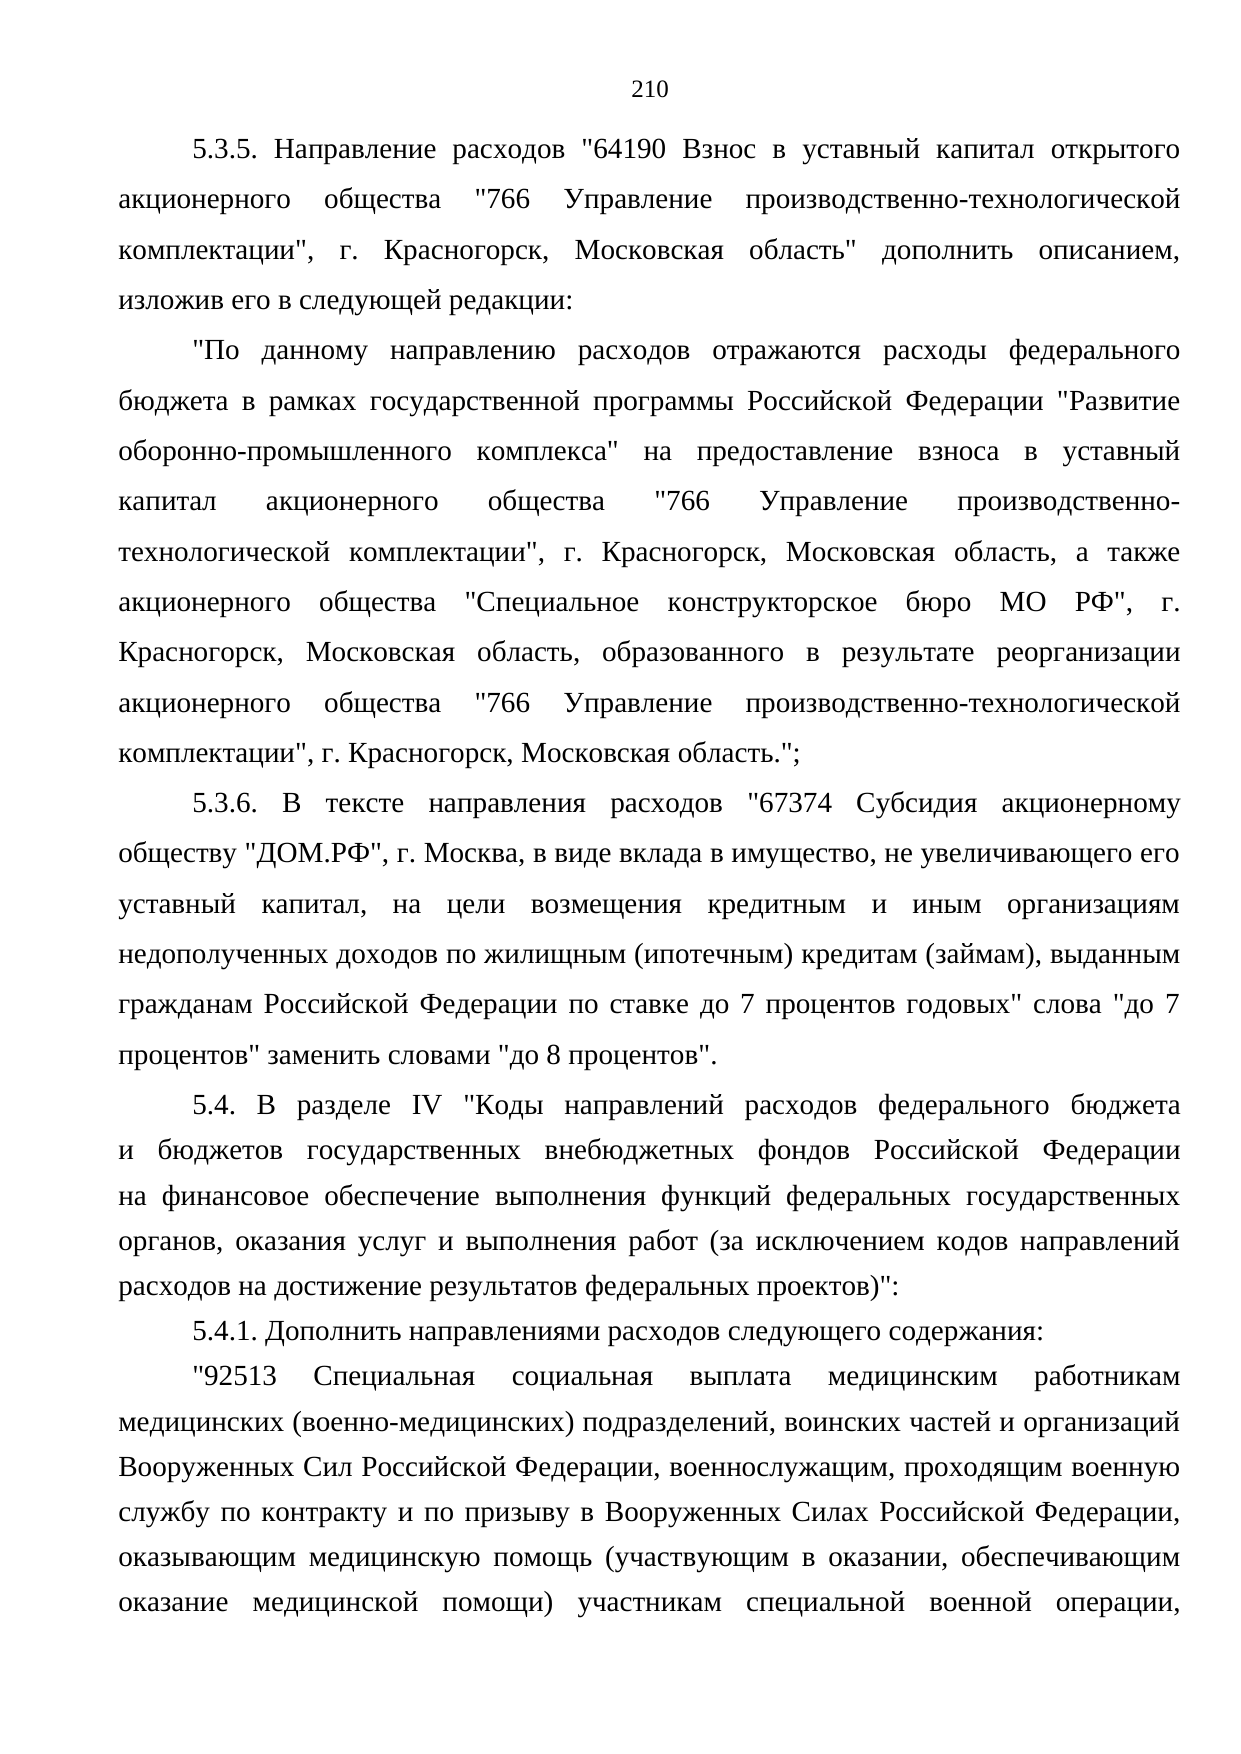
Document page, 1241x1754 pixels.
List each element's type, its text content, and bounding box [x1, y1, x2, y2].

text 5.3.6. В тексте направления расходов "67374 Субсидия акционерному обществу "ДОМ.РФ", г. Москва, в виде вклада в имущество, не увеличивающего его уставный капитал, на цели возмещения кредитным и иным организациям недополученных доходов по жилищным (ипотечным) кредитам (займам), выданным гражданам Российской Федерации по ставке до 7 процентов годовых" слова "до 7 процентов" заменить словами "до 8 процентов". [118, 785, 1181, 1070]
text 5.4.1. Дополнить направлениями расходов следующего содержания: [118, 1313, 1181, 1347]
text 5.4. В разделе IV "Коды направлений расходов федерального бюджета и бюджетов государственных внебюджетных фондов Российской Федерации на финансовое обеспечение выполнения функций федеральных государственных органов, оказания услуг и выполнения работ (за исключением кодов направлений расходов на достижение результатов федеральных проектов)": [118, 1087, 1181, 1302]
text "По данному направлению расходов отражаются расходы федерального бюджета в рамках государственной программы Российской Федерации "Развитие оборонно-промышленного комплекса" на предоставление взноса в уставный капитал акционерного общества "766 Управление производственно-технологической комплектации", г. Красногорск, Московская область, а также акционерного общества "Специальное конструкторское бюро МО РФ", г. Красногорск, Московская область, образованного в результате реорганизации акционерного общества "766 Управление производственно-технологической комплектации", г. Красногорск, Московская область."; [118, 332, 1181, 768]
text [118, 1358, 1181, 1618]
text 5.3.5. Направление расходов "64190 Взнос в уставный капитал открытого акционерного общества "766 Управление производственно-технологической комплектации", г. Красногорск, Московская область" дополнить описанием, изложив его в следующей редакции: [118, 131, 1181, 316]
